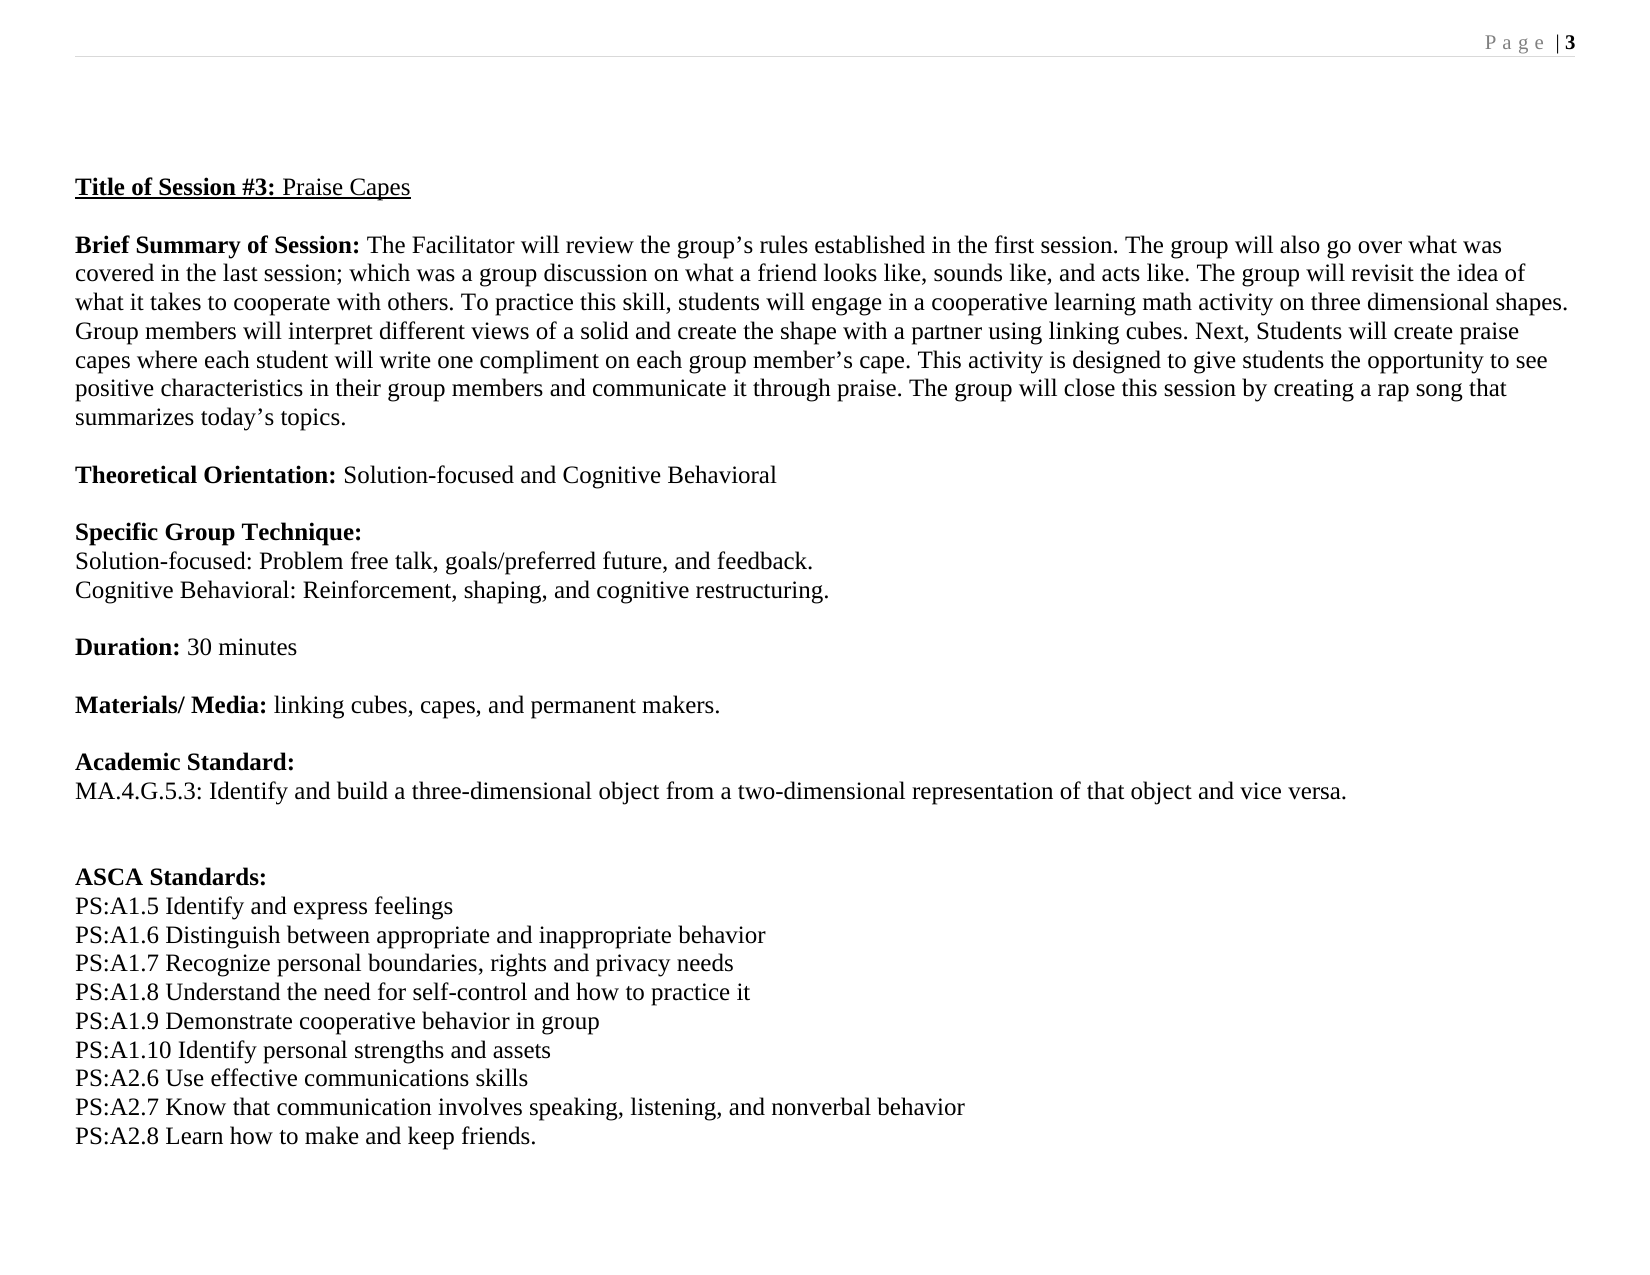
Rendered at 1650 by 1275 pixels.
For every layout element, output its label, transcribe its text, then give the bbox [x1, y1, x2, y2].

text PS:A1.10 Identify personal strengths and assets [75, 1035, 1575, 1063]
text Academic Standard: [75, 747, 1575, 776]
text MA.4.G.5.3: Identify and build a three-dimensional object from a two-dimensional representation of that object and vice versa. [75, 776, 1575, 805]
text PS:A1.8 Understand the need for self-control and how to practice it [75, 977, 1575, 1006]
text Theoretical Orientation: Solution-focused and Cognitive Behavioral [75, 460, 1575, 488]
text Specific Group Technique: [75, 517, 1575, 546]
text PS:A1.5 Identify and express feelings [75, 891, 1575, 920]
text PS:A1.7 Recognize personal boundaries, rights and privacy needs [75, 948, 1575, 977]
text Brief Summary of Session: The Facilitator will review the group’s rules established in the first session. The group will also go over what was covered in the last session; which was a group discussion on what a friend looks like, sounds like, and acts like. The group will revisit the idea of what it takes to cooperate with others. To practice this skill, students will engage in a cooperative learning math activity on three dimensional shapes. Group members will interpret different views of a solid and create the shape with a partner using linking cubes. Next, Students will create praise capes where each student will write one compliment on each group member’s cape. This activity is designed to give students the opportunity to see positive characteristics in their group members and communicate it through praise. The group will close this session by creating a rap song that summarizes today’s topics. [75, 230, 1575, 431]
text ASCA Standards: [75, 862, 1575, 891]
text PS:A2.7 Know that communication involves speaking, listening, and nonverbal behavior [75, 1092, 1575, 1121]
text Solution-focused: Problem free talk, goals/preferred future, and feedback. [75, 546, 1575, 575]
text PS:A2.6 Use effective communications skills [75, 1063, 1575, 1092]
text Duration: 30 minutes [75, 632, 1575, 661]
text Title of Session #3: Praise Capes [75, 172, 1575, 201]
text Materials/ Media: linking cubes, capes, and permanent makers. [75, 690, 1575, 718]
text PS:A1.6 Distinguish between appropriate and inappropriate behavior [75, 920, 1575, 948]
text PS:A2.8 Learn how to make and keep friends. [75, 1121, 1575, 1150]
text Cognitive Behavioral: Reinforcement, shaping, and cognitive restructuring. [75, 575, 1575, 603]
text PS:A1.9 Demonstrate cooperative behavior in group [75, 1006, 1575, 1035]
